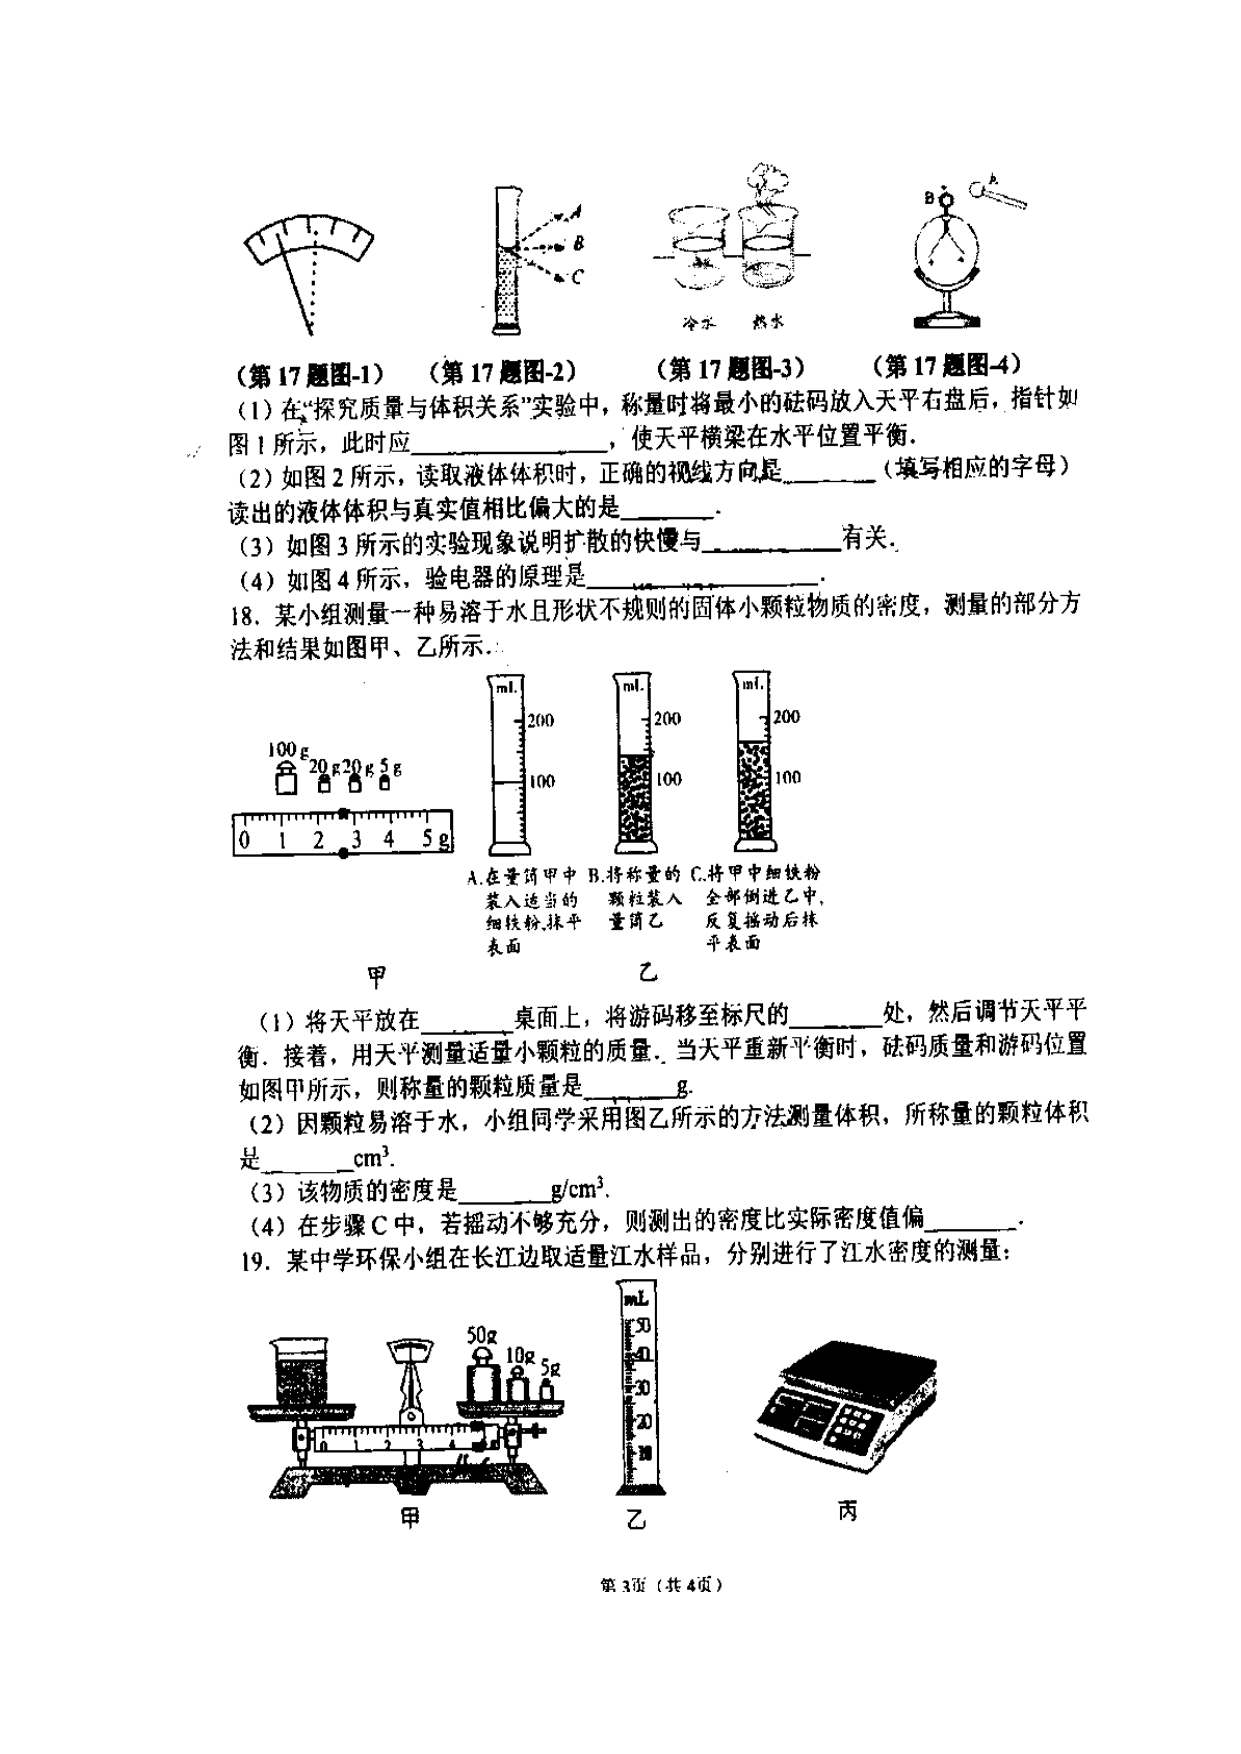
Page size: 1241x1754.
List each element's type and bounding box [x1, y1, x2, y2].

picture [187, 162, 1100, 1592]
